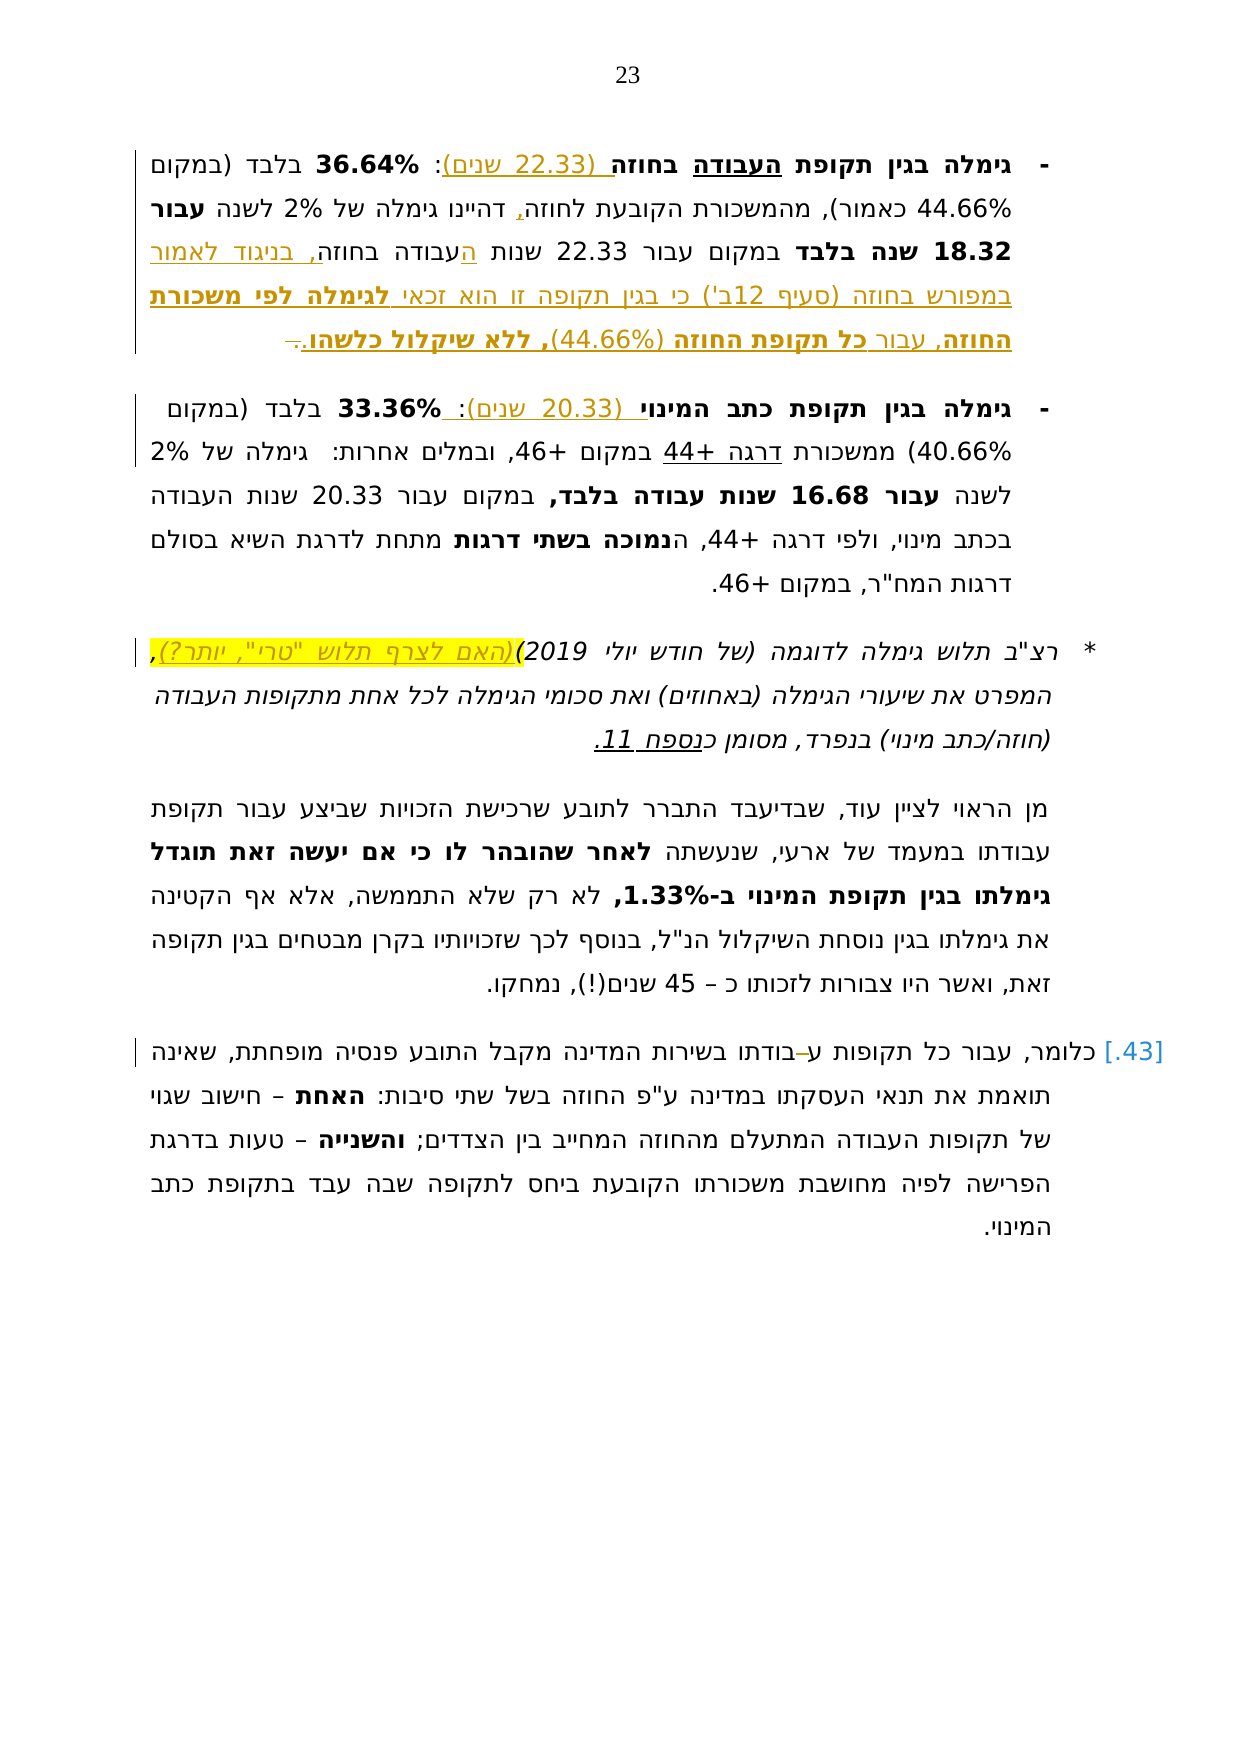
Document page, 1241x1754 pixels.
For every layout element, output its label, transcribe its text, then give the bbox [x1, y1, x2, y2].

text - גימלה בגין תקופת העבודה בחוזה: 36.64% בלבד (במקום 44.66% כאמור), מהמשכורת הקובעת לחוזה דהיינו גימלה של 2% לשנה עבור 18.32 שנה בלבד במקום עבור 22.33 שנות עבודה בחוזה [150, 150, 1050, 354]
text - גימלה בגין תקופת כתב המינוי:33.36% בלבד (במקום 40.66%) ממשכורת דרגה +44 במקום +46, ובמלים אחרות: גימלה של 2% לשנה עבור 16.68 שנות עבודה בלבד, במקום עבור 20.33 שנות העבודה בכתב מינוי, ולפי דרגה +44, הנמוכה בשתי דרגות מתחת לדרגת השיא בסולם דרגות המח"ר, במקום +46. [150, 394, 1050, 598]
list כלומר, עבור כל תקופות עבודתו בשירות המדינה מקבל התובע פנסיה מופחתת, שאינה תואמת את תנאי העסקתו במדינה ע"פ החוזה בשל שתי סיבות: האחת – חישוב שגוי של תקופות העבודה המתעלם מהחוזה המחייב בין הצדדים; והשנייה – טעות בדרגת הפרישה לפיה מחושבת משכורתו הקובעת ביחס לתקופה שבה עבד בתקופת כתב המינוי. [150, 1037, 1096, 1242]
text מן הראוי לציין עוד, שבדיעבד התברר לתובע שרכישת הזכויות שביצע עבור תקופת עבודתו במעמד של ארעי, שנעשתה לאחר שהובהר לו כי אם יעשה זאת תוגדל גימלתו בגין תקופת המינוי ב-1.33%, לא רק שלא התממשה, אלא אף הקטינה את גימלתו בגין נוסחת השיקלול הנ"ל, בנוסף לכך שזכויותיו בקרן מבטחים בגין תקופה זאת, ואשר היו צבורות לזכותו כ – 45 שנים(!), נמחקו. [150, 794, 1051, 998]
text * רצ"ב תלוש גימלה לדוגמה (של חודש יולי 2019), המפרט את שיעורי הגימלה (באחוזים) ואת סכומי הגימלה לכל אחת מתקופות העבודה (חוזה/כתב מינוי) בנפרד, מסומן כנספח 11. [150, 637, 1096, 754]
